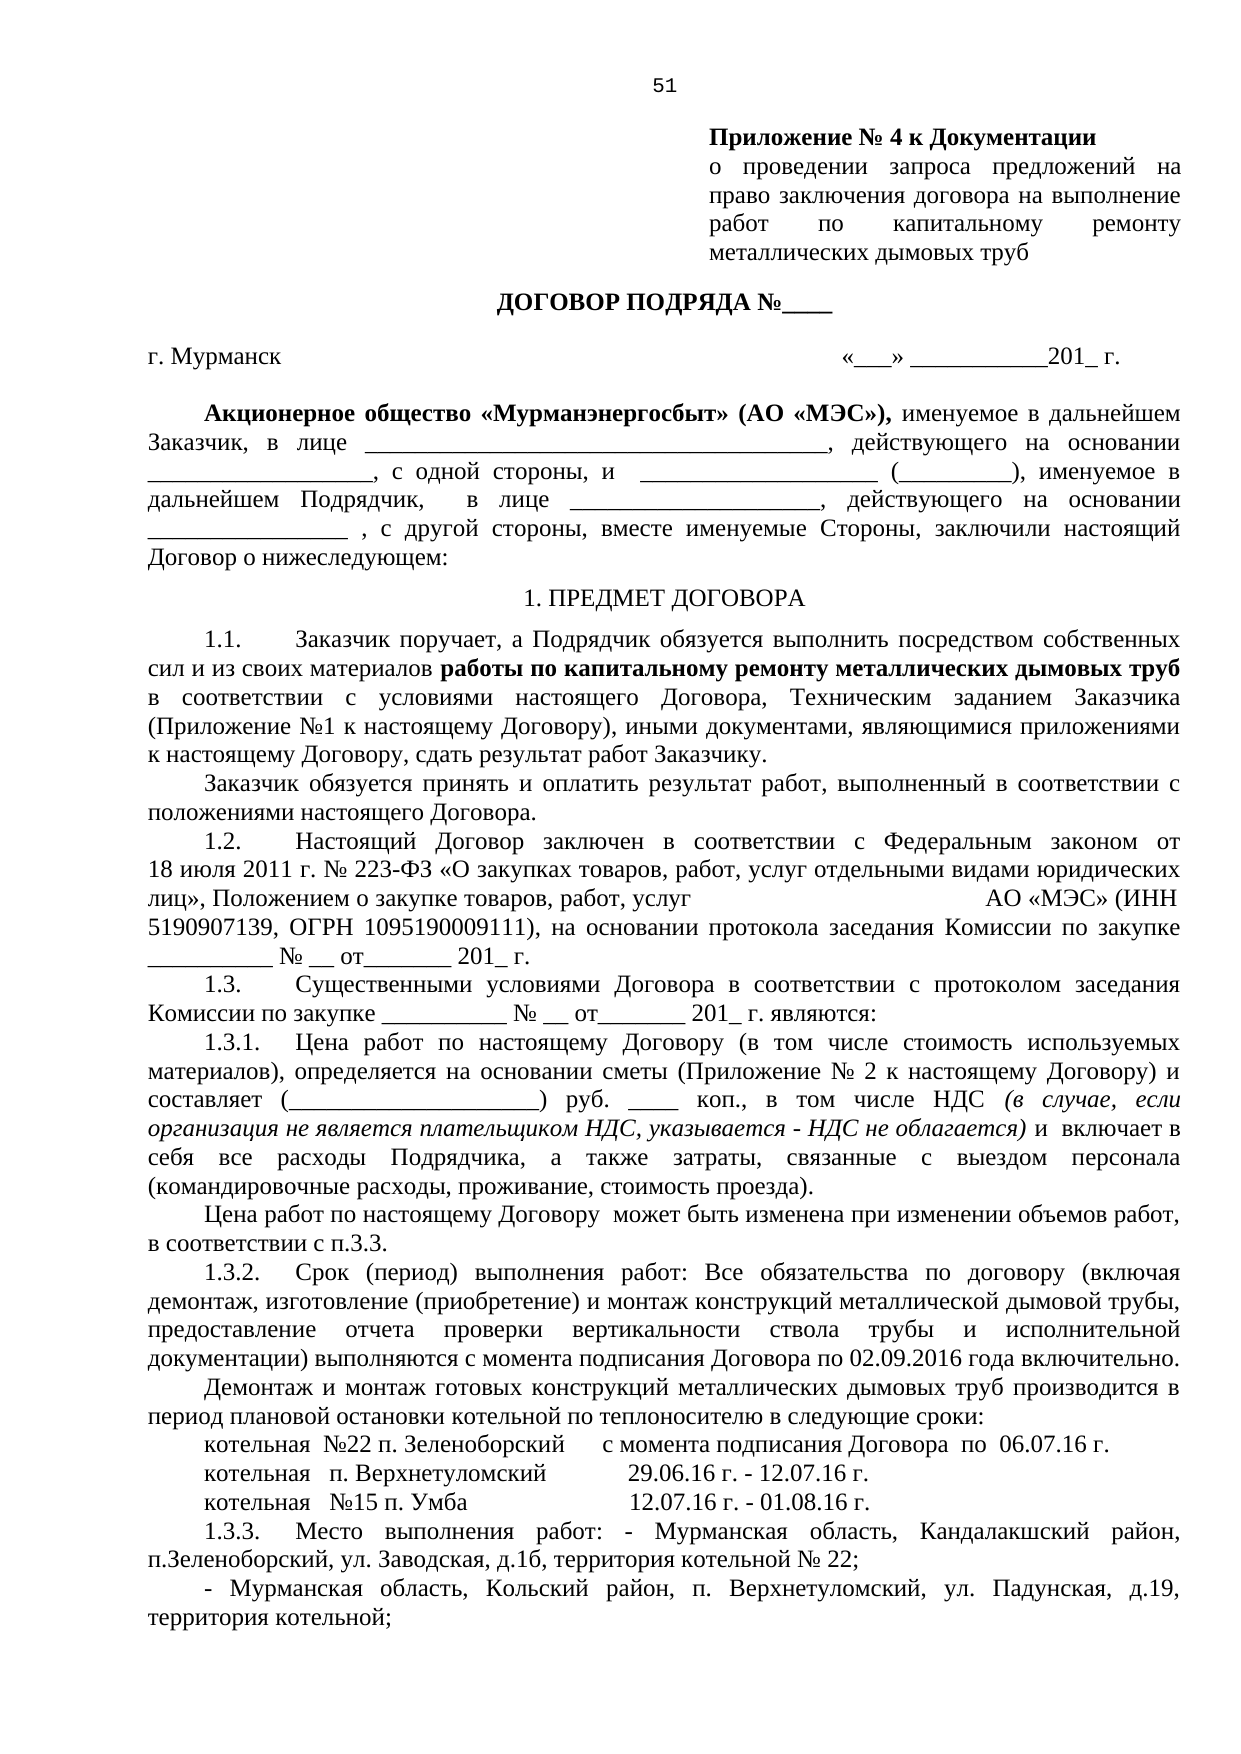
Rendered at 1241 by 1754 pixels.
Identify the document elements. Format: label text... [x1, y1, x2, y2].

text 1.2. Настоящий Договор заключен в соответствии с Федеральным законом от 18 июля 2011 г. № 223-ФЗ «О закупках товаров, работ, услуг отдельными видами юридических лиц», Положением о закупке товаров, работ, услуг АО «МЭС» (ИНН 5190907139, ОГРН 1095190009111), на основании протокола заседания Комиссии по закупке __________ № __ от_______ 201_ г. [148, 826, 1181, 969]
text 1. ПРЕДМЕТ ДОГОВОРА [148, 583, 1181, 612]
text г. Мурманск «___» ___________201_ г. [148, 341, 1181, 369]
text ДОГОВОР ПОДРЯДА №____ [148, 287, 1181, 316]
text - Мурманская область, Кольский район, п. Верхнетуломский, ул. Падунская, д.19, территория котельной; [148, 1573, 1181, 1631]
text Демонтаж и монтаж готовых конструкций металлических дымовых труб производится в период плановой остановки котельной по теплоносителю в следующие сроки: [148, 1372, 1181, 1429]
text Заказчик обязуется принять и оплатить результат работ, выполненный в соответствии с положениями настоящего Договора. [148, 768, 1181, 826]
text 1.3.2. Срок (период) выполнения работ: Все обязательства по договору (включая демонтаж, изготовление (приобретение) и монтаж конструкций металлической дымовой трубы, предоставление отчета проверки вертикальности ствола трубы и исполнительной документации) выполняются с момента подписания Договора по 02.09.2016 года включительно. [148, 1257, 1181, 1372]
text Цена работ по настоящему Договору может быть изменена при изменении объемов работ, в соответствии с п.3.3. [148, 1199, 1181, 1257]
subtitle Приложение № 4 к Документации [709, 122, 1181, 151]
text Акционерное общество «Мурманэнергосбыт» (АО «МЭС»), именуемое в дальнейшем Заказчик, в лице _____________________________________, действующего на основании __________________, с одной стороны, и ___________________ (_________), именуемое в дальнейшем Подрядчик, в лице ____________________, действующего на основании ________________ , с другой стороны, вместе именуемые Стороны, заключили настоящий Договор о нижеследующем: [148, 398, 1181, 571]
text 1.3. Существенными условиями Договора в соответствии с протоколом заседания Комиссии по закупке __________ № __ от_______ 201_ г. являются: [148, 969, 1181, 1027]
text 1.3.1. Цена работ по настоящему Договору (в том числе стоимость используемых материалов), определяется на основании сметы (Приложение № 2 к настоящему Договору) и составляет (____________________) руб. ____ коп., в том числе НДС (в случае, если организация не является плательщиком НДС, указывается - НДС не облагается) и включает в себя все расходы Подрядчика, а также затраты, связанные с выездом персонала (командировочные расходы, проживание, стоимость проезда). [148, 1027, 1181, 1199]
text о проведении запроса предложений на право заключения договора на выполнение работ по капитальному ремонту металлических дымовых труб [709, 151, 1181, 266]
text котельная №15 п. Умба 12.07.16 г. - 01.08.16 г. [148, 1487, 1181, 1516]
text котельная п. Верхнетуломский 29.06.16 г. - 12.07.16 г. [148, 1458, 1181, 1487]
text 1.3.3. Место выполнения работ: - Мурманская область, Кандалакшский район, п.Зеленоборский, ул. Заводская, д.1б, территория котельной № 22; [148, 1516, 1181, 1573]
text 1.1. Заказчик поручает, а Подрядчик обязуется выполнить посредством собственных сил и из своих материалов работы по капитальному ремонту металлических дымовых труб в соответствии с условиями настоящего Договора, Техническим заданием Заказчика (Приложение №1 к настоящему Договору), иными документами, являющимися приложениями к настоящему Договору, сдать результат работ Заказчику. [148, 624, 1181, 768]
text котельная №22 п. Зеленоборский с момента подписания Договора по 06.07.16 г. [148, 1429, 1181, 1458]
